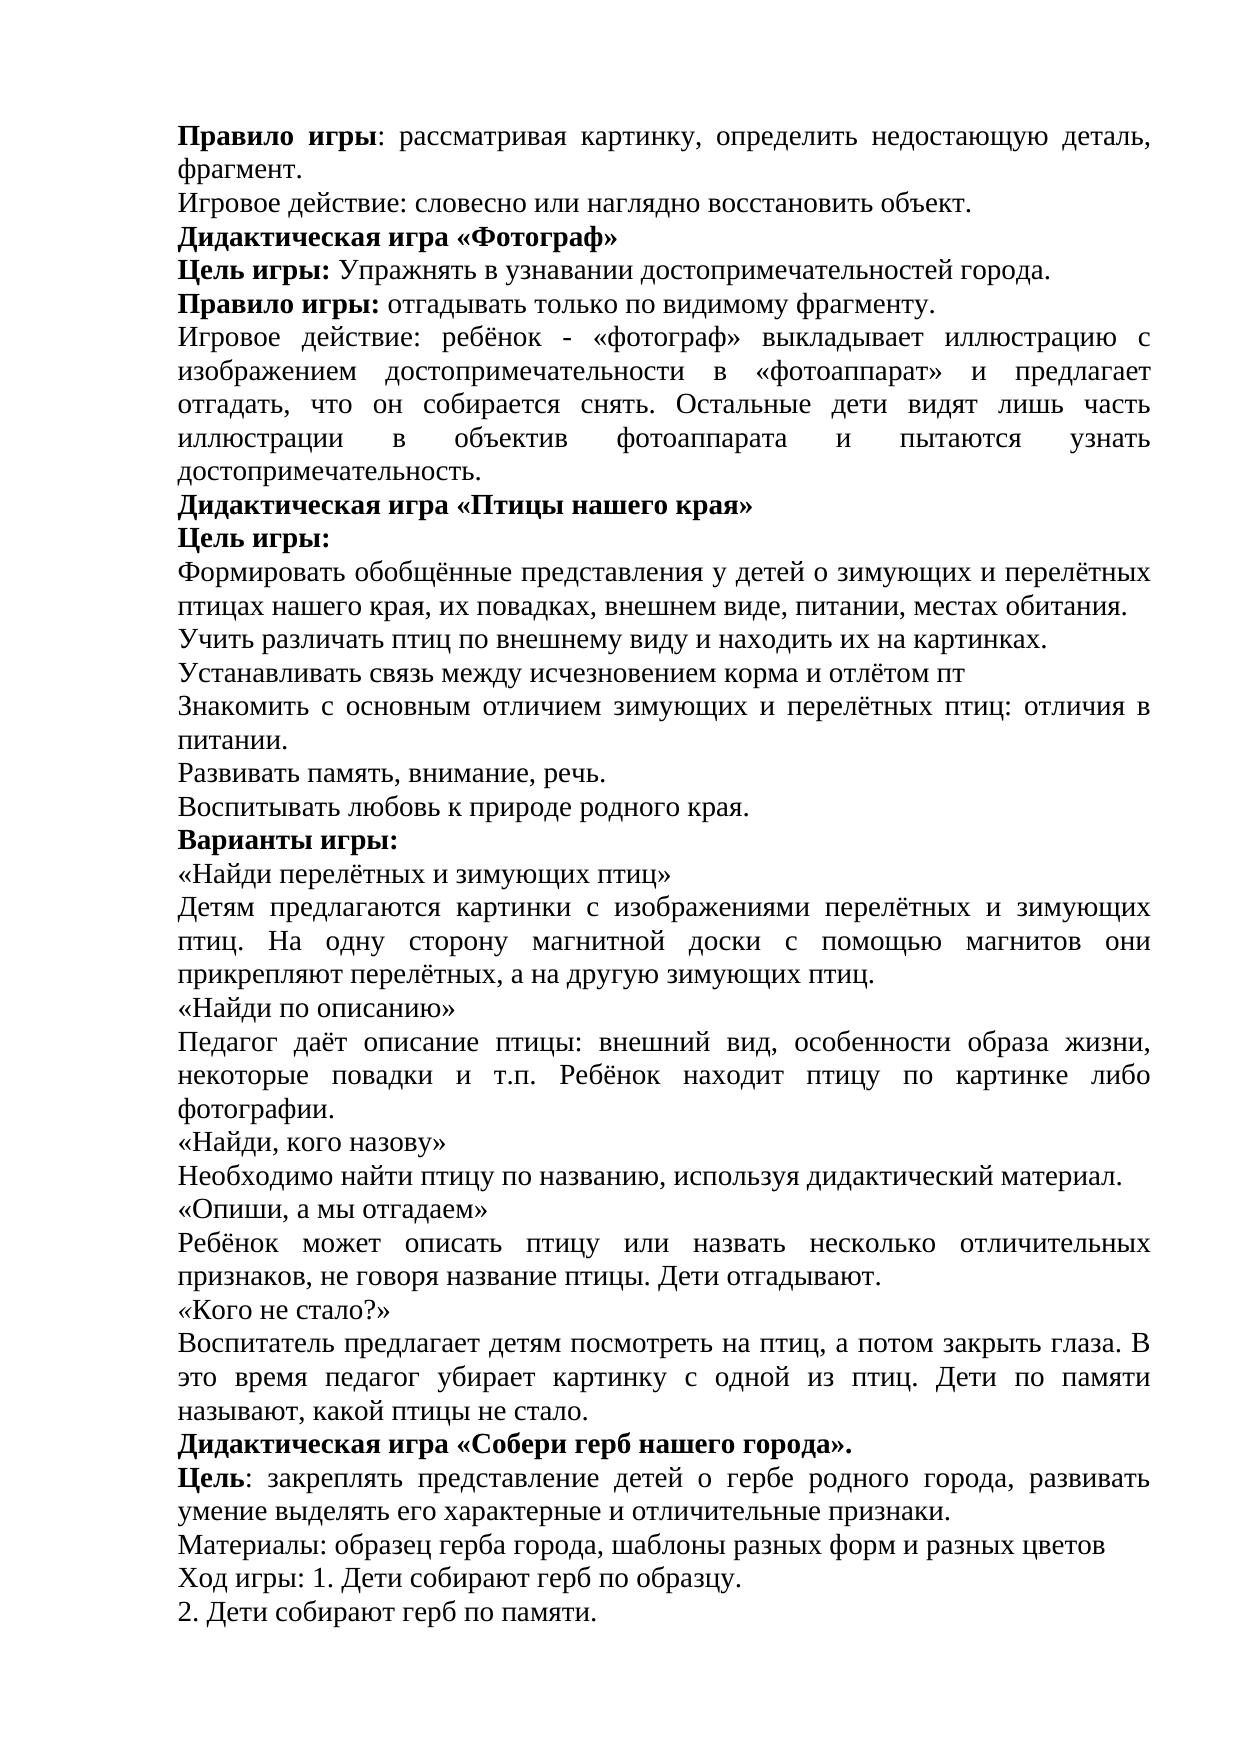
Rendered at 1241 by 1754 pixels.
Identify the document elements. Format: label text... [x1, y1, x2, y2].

text Педагог даёт описание птицы: внешний вид, особенности образа жизни, некоторые повадки и т.п. Ребёнок находит птицу по картинке либо фотографии. [177, 1024, 1152, 1124]
text 2. Дети собирают герб по памяти. [177, 1594, 1152, 1627]
text Правило игры: рассматривая картинку, определить недостающую деталь, фрагмент. [177, 118, 1152, 185]
text «Найди, кого назову» [177, 1124, 1152, 1158]
text Дидактическая игра «Собери герб нашего города». [177, 1426, 1152, 1460]
text Варианты игры: [177, 822, 1152, 856]
text Знакомить с основным отличием зимующих и перелётных птиц: отличия в питании. [177, 688, 1152, 755]
text Ребёнок может описать птицу или назвать несколько отличительных признаков, не говоря название птицы. Дети отгадывают. [177, 1225, 1152, 1292]
text «Опиши, а мы отгадаем» [177, 1191, 1152, 1225]
text Устанавливать связь между исчезновением корма и отлётом пт [177, 655, 1152, 688]
text Цель игры: Упражнять в узнавании достопримечательностей города. [177, 252, 1152, 286]
text Ход игры: 1. Дети собирают герб по образцу. [177, 1560, 1152, 1594]
text Учить различать птиц по внешнему виду и находить их на картинках. [177, 621, 1152, 655]
text Дидактическая игра «Птицы нашего края» [177, 487, 1152, 521]
text Воспитатель предлагает детям посмотреть на птиц, а потом закрыть глаза. В это время педагог убирает картинку с одной из птиц. Дети по памяти называют, какой птицы не стало. [177, 1326, 1152, 1426]
text Детям предлагаются картинки с изображениями перелётных и зимующих птиц. На одну сторону магнитной доски с помощью магнитов они прикрепляют перелётных, а на другую зимующих птиц. [177, 889, 1152, 990]
text Развивать память, внимание, речь. [177, 755, 1152, 789]
text «Кого не стало?» [177, 1292, 1152, 1326]
text Цель: закреплять представление детей о гербе родного города, развивать умение выделять его характерные и отличительные признаки. [177, 1460, 1152, 1527]
text Дидактическая игра «Фотограф» [177, 219, 1152, 252]
text Правило игры: отгадывать только по видимому фрагменту. [177, 286, 1152, 319]
text Игровое действие: ребёнок - «фотограф» выкладывает иллюстрацию с изображением достопримечательности в «фотоаппарат» и предлагает отгадать, что он собирается снять. Остальные дети видят лишь часть иллюстрации в объектив фотоаппарата и пытаются узнать достопримечательность. [177, 319, 1152, 487]
text Необходимо найти птицу по названию, используя дидактический материал. [177, 1158, 1152, 1191]
text «Найди по описанию» [177, 990, 1152, 1024]
text Материалы: образец герба города, шаблоны разных форм и разных цветов [177, 1527, 1152, 1560]
text «Найди перелётных и зимующих птиц» [177, 856, 1152, 889]
text Игровое действие: словесно или наглядно восстановить объект. [177, 185, 1152, 219]
text Формировать обобщённые представления у детей о зимующих и перелётных птицах нашего края, их повадках, внешнем виде, питании, местах обитания. [177, 554, 1152, 621]
text Цель игры: [177, 521, 1152, 554]
text Воспитывать любовь к природе родного края. [177, 789, 1152, 822]
